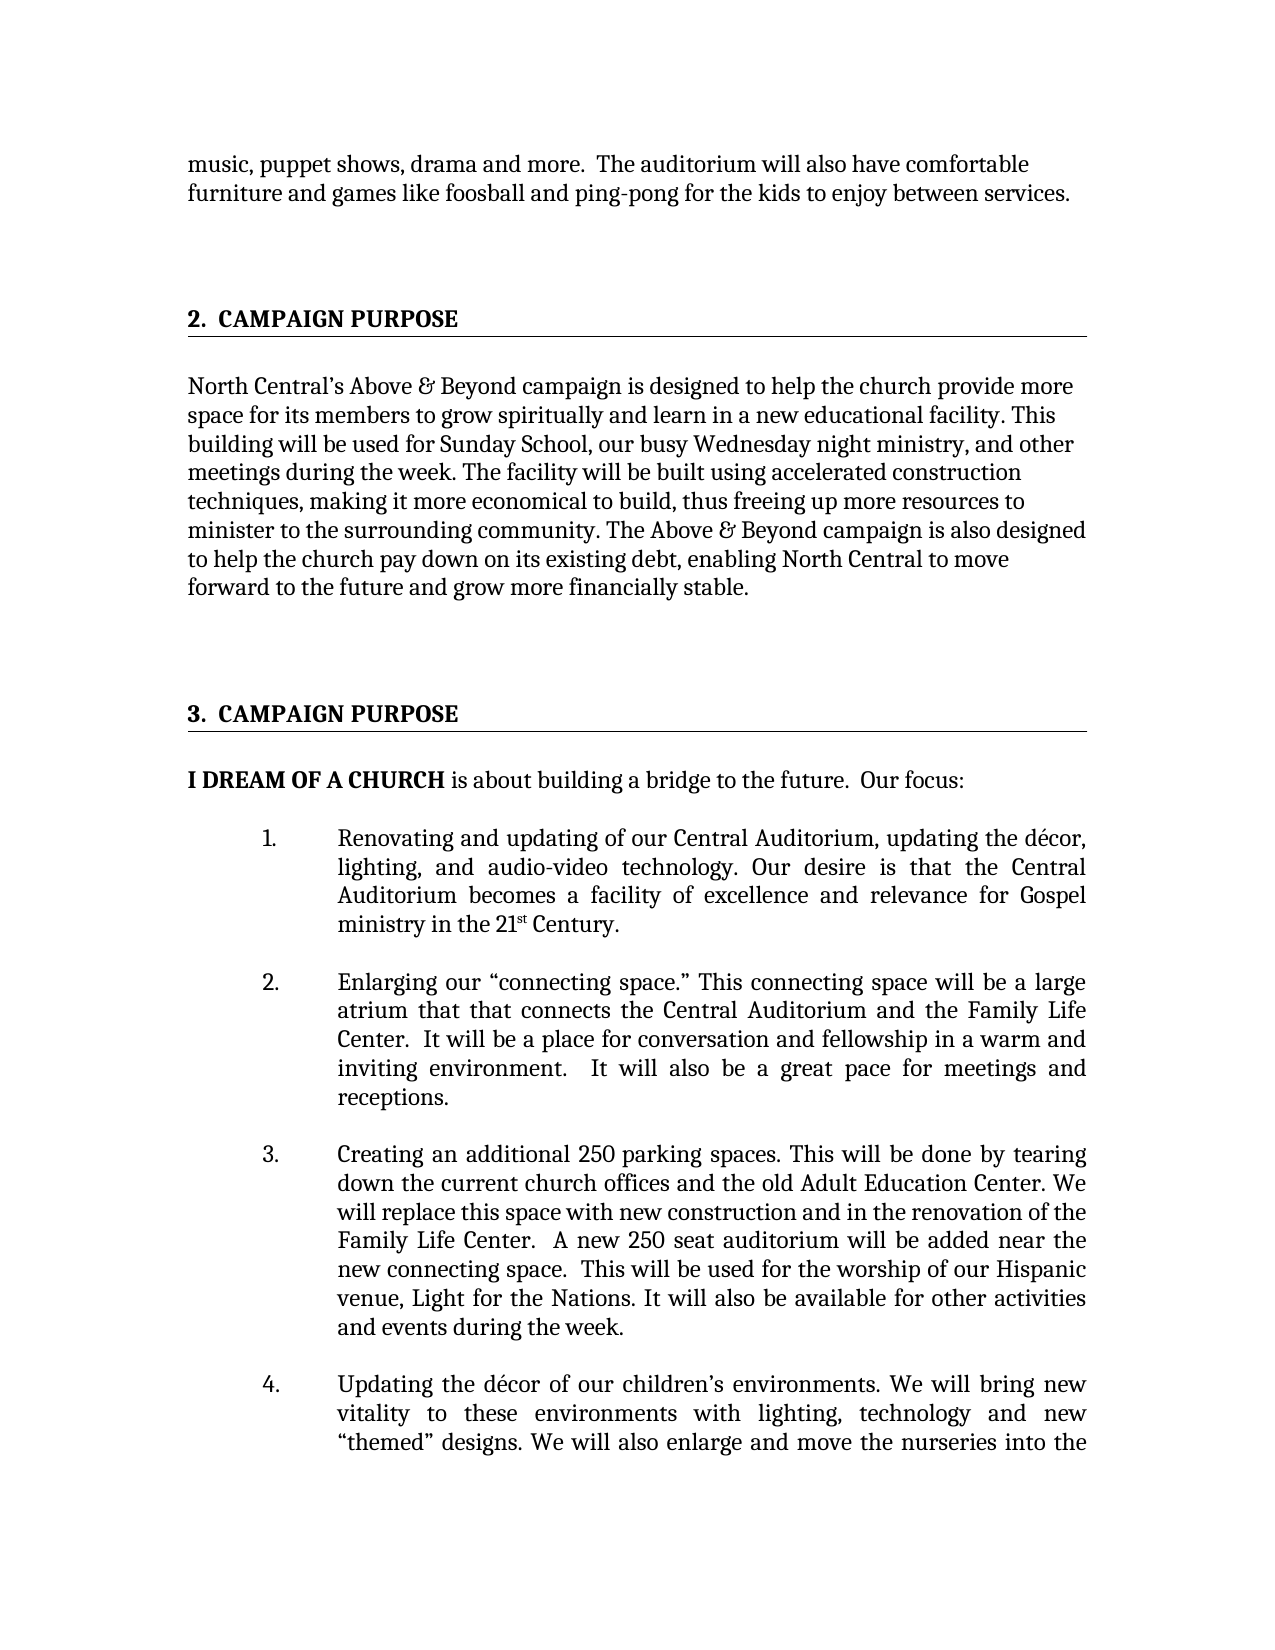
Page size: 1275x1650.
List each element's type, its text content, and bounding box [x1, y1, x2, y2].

list 1. Renovating and updating of our Central Auditorium, updating the décor, lighting, and audio-video technology. Our desire is that the Central Auditorium becomes a facility of excellence and relevance for Gospel ministry in the 21st Century. [262, 824, 1087, 939]
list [262, 1370, 1087, 1456]
list 3. Creating an additional 250 parking spaces. This will be done by tearing down the current church offices and the old Adult Education Center. We will replace this space with new construction and in the renovation of the Family Life Center. A new 250 seat auditorium will be added near the new connecting space. This will be used for the worship of our Hispanic venue, Light for the Nations. It will also be available for other activities and events during the week. [262, 1140, 1087, 1341]
text I DREAM OF A CHURCH is about building a bridge to the future. Our focus: [187, 766, 1087, 795]
text 2. CAMPAIGN PURPOSE [187, 305, 1087, 337]
text North Central’s Above & Beyond campaign is designed to help the church provide more space for its members to grow spiritually and learn in a new educational facility. This building will be used for Sunday School, our busy Wednesday night ministry, and other meetings during the week. The facility will be built using accelerated construction techniques, making it more economical to build, thus freeing up more resources to minister to the surrounding community. The Above & Beyond campaign is also designed to help the church pay down on its existing debt, enabling North Central to move forward to the future and grow more financially stable. [187, 372, 1087, 602]
list 2. Enlarging our “connecting space.” This connecting space will be a large atrium that that connects the Central Auditorium and the Family Life Center. It will be a place for conversation and fellowship in a warm and inviting environment. It will also be a great pace for meetings and receptions. [262, 968, 1087, 1111]
text 3. CAMPAIGN PURPOSE [187, 700, 1087, 732]
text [187, 150, 1087, 207]
